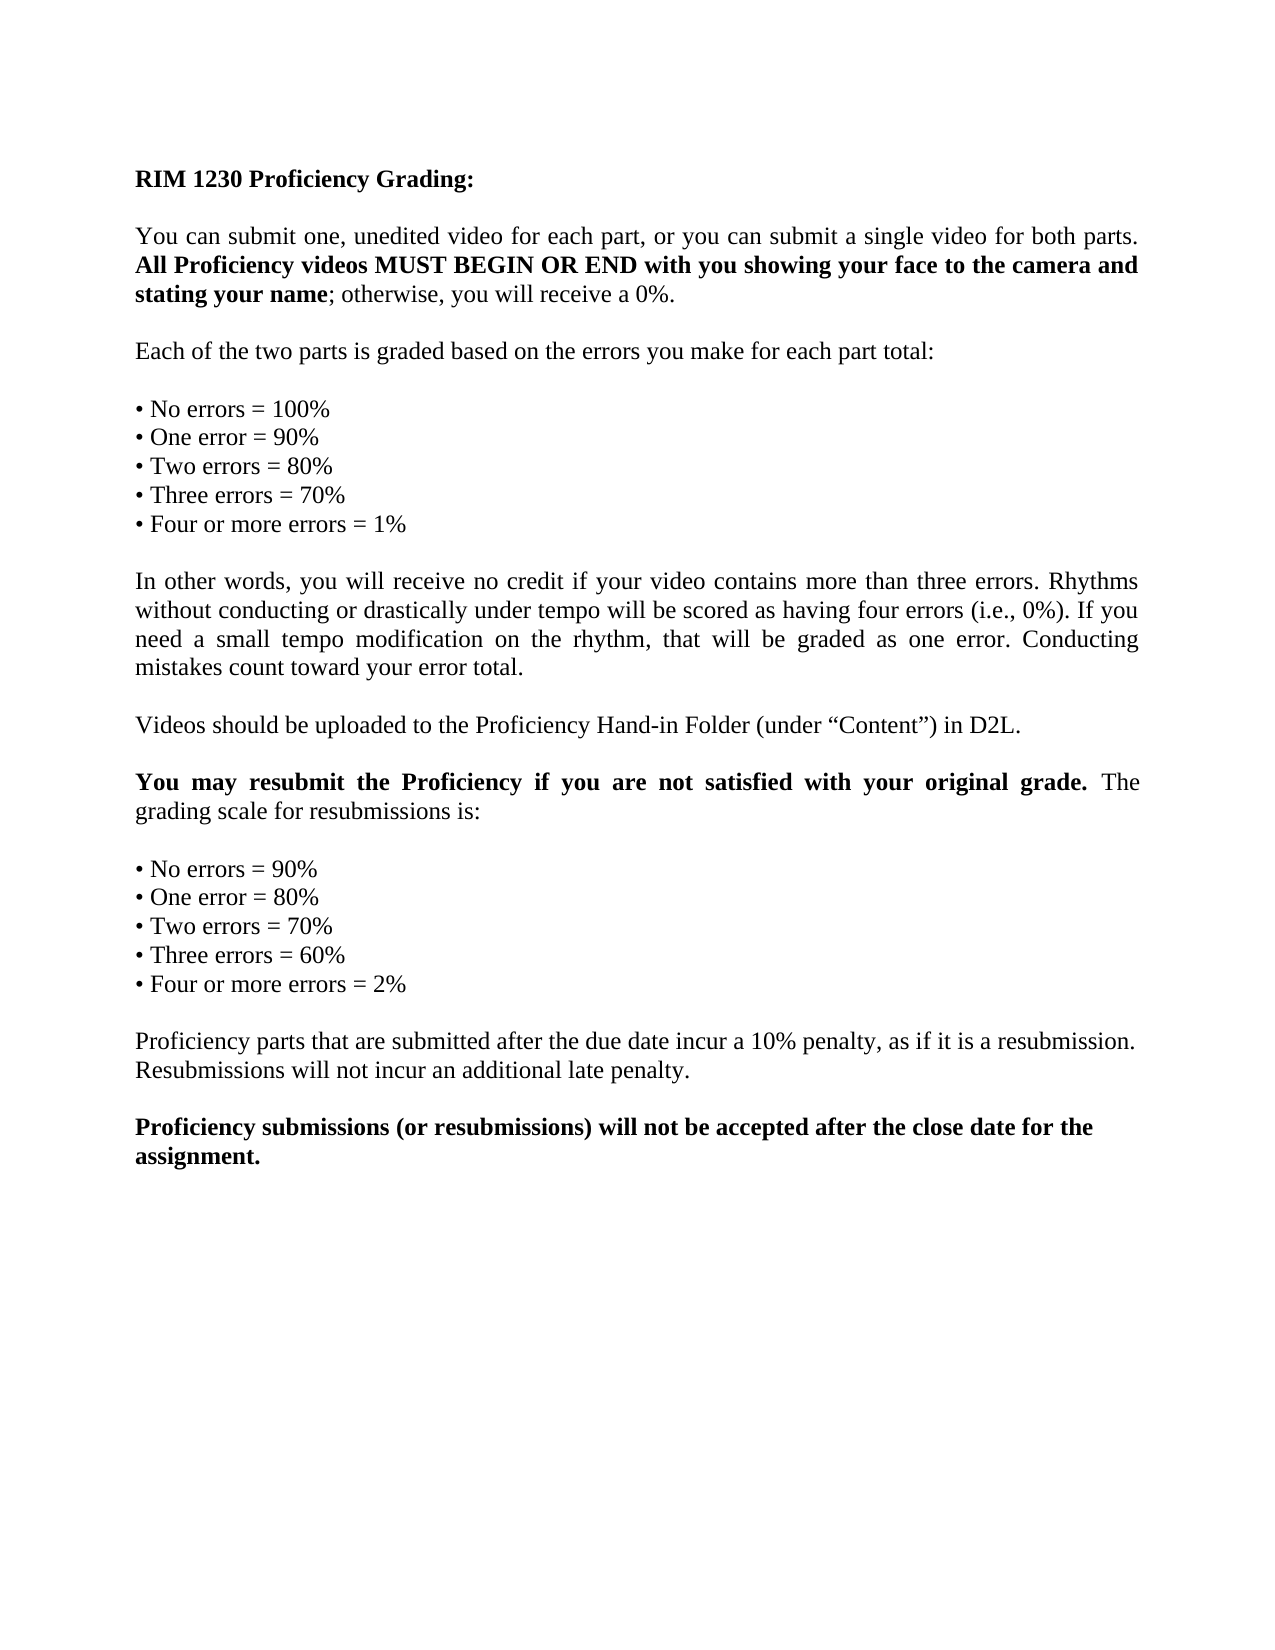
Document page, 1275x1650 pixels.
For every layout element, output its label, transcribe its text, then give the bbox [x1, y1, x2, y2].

text • Two errors = 80% [135, 451, 1140, 480]
text • No errors = 90% [135, 854, 1140, 882]
text • Four or more errors = 1% [135, 509, 1140, 537]
text You may resubmit the Proficiency if you are not satisfied with your original grade. The grading scale for resubmissions is: [135, 767, 1140, 825]
text Videos should be uploaded to the Proficiency Hand-in Folder (under “Content”) in D2L. [135, 710, 1140, 739]
text • No errors = 100% [135, 394, 1140, 422]
text RIM 1230 Proficiency Grading: [135, 164, 1140, 192]
text • Four or more errors = 2% [135, 969, 1140, 997]
text Each of the two parts is graded based on the errors you make for each part total: [135, 336, 1140, 365]
text Proficiency submissions (or resubmissions) will not be accepted after the close date for the assignment. [135, 1112, 1140, 1170]
text You can submit one, unedited video for each part, or you can submit a single video for both parts. All Proficiency videos MUST BEGIN OR END with you showing your face to the camera and stating your name; otherwise, you will receive a 0%. [135, 221, 1140, 307]
text Proficiency parts that are submitted after the due date incur a 10% penalty, as if it is a resubmission. Resubmissions will not incur an additional late penalty. [135, 1026, 1140, 1112]
text • Three errors = 60% [135, 940, 1140, 969]
text • One error = 80% [135, 882, 1140, 911]
text • Two errors = 70% [135, 911, 1140, 940]
text • One error = 90% [135, 422, 1140, 451]
text In other words, you will receive no credit if your video contains more than three errors. Rhythms without conducting or drastically under tempo will be scored as having four errors (i.e., 0%). If you need a small tempo modification on the rhythm, that will be graded as one error. Conducting mistakes count toward your error total. [135, 566, 1140, 681]
text • Three errors = 70% [135, 480, 1140, 509]
